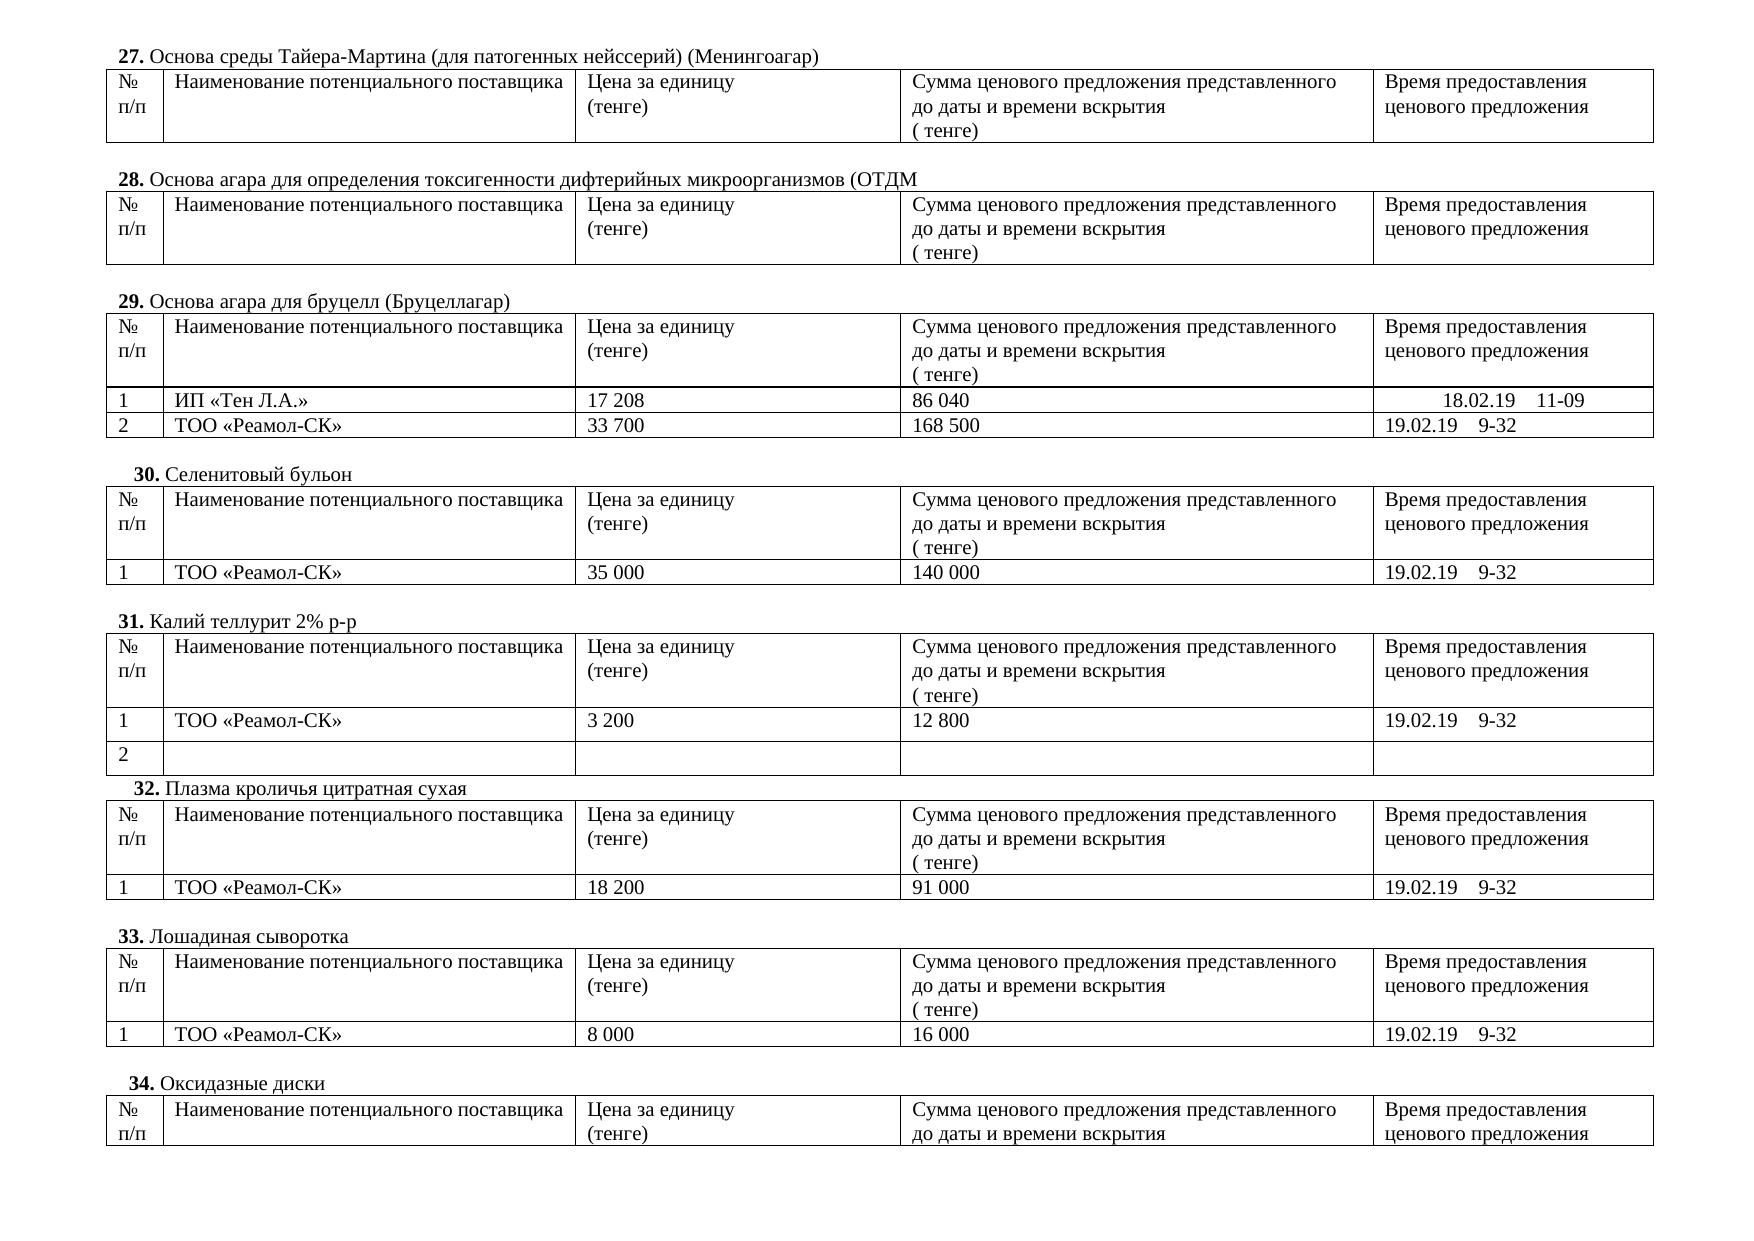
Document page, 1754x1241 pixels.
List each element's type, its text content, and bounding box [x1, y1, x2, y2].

table_cell [901, 742, 1373, 775]
table_header Время предоставления ценового предложения [1374, 487, 1653, 559]
table_cell 19.02.19 9-32 [1374, 1022, 1653, 1046]
table_header Cумма ценового предложения представленного до даты и времени вскрытия ( тенге) [901, 634, 1373, 707]
table_header Время предоставления ценового предложения [1374, 949, 1653, 1021]
table_cell 18.02.19 11-09 [1374, 388, 1653, 412]
table_cell 19.02.19 9-32 [1374, 708, 1653, 741]
table_header Цена за единицу (тенге) [576, 634, 900, 707]
text 27. Основа среды Тайера-Мартина (для патогенных нейссерий) (Менингоагар) [118, 44, 1636, 68]
text 29. Основа агара для бруцелл (Бруцеллагар) [118, 289, 1636, 313]
table_cell 17 208 [576, 388, 900, 412]
table_header Наименование потенциального поставщика [164, 634, 575, 707]
table_cell 1 [107, 388, 163, 412]
table_cell 1 [107, 875, 163, 899]
table_cell ТОО «Реамол-СК» [164, 708, 575, 741]
table_header Цена за единицу (тенге) [576, 949, 900, 1021]
table_header Цена за единицу (тенге) [576, 314, 900, 386]
table_header № п/п [107, 314, 163, 386]
table_header Cумма ценового предложения представленного до даты и времени вскрытия ( тенге) [901, 801, 1373, 874]
table_header № п/п [107, 949, 163, 1021]
table_header № п/п [107, 70, 163, 142]
table_cell ИП «Тен Л.А.» [164, 388, 575, 412]
table_header Cумма ценового предложения представленного до даты и времени вскрытия ( тенге) [901, 314, 1373, 386]
text 31. Калий теллурит 2% р-р [118, 609, 1636, 633]
table_header Наименование потенциального поставщика [164, 801, 575, 874]
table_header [1374, 1096, 1653, 1144]
table_header Цена за единицу (тенге) [576, 70, 900, 142]
table_cell 91 000 [901, 875, 1373, 899]
table_cell 1 [107, 1022, 163, 1046]
table_header Время предоставления ценового предложения [1374, 634, 1653, 707]
table_cell ТОО «Реамол-СК» [164, 875, 575, 899]
table_header Cумма ценового предложения представленного до даты и времени вскрытия ( тенге) [901, 192, 1373, 264]
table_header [576, 1096, 900, 1144]
table_cell ТОО «Реамол-СК» [164, 560, 575, 584]
table_cell 2 [107, 413, 163, 437]
table_header Cумма ценового предложения представленного до даты и времени вскрытия ( тенге) [901, 487, 1373, 559]
table_cell ТОО «Реамол-СК» [164, 1022, 575, 1046]
table_cell 19.02.19 9-32 [1374, 560, 1653, 584]
table_cell 168 500 [901, 413, 1373, 437]
table_header Время предоставления ценового предложения [1374, 192, 1653, 264]
table_cell 12 800 [901, 708, 1373, 741]
text 33. Лошадиная сыворотка [118, 924, 1636, 948]
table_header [164, 1096, 575, 1144]
table_header Цена за единицу (тенге) [576, 192, 900, 264]
table_cell [576, 742, 900, 775]
table_header Время предоставления ценового предложения [1374, 314, 1653, 386]
table_cell 86 040 [901, 388, 1373, 412]
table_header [901, 1096, 1373, 1144]
table_cell 19.02.19 9-32 [1374, 875, 1653, 899]
table_cell 1 [107, 708, 163, 741]
table_cell 16 000 [901, 1022, 1373, 1046]
table_header Время предоставления ценового предложения [1374, 801, 1653, 874]
table_cell [1374, 742, 1653, 775]
text 34. Оксидазные диски [118, 1071, 1636, 1095]
text 30. Селенитовый бульон [118, 462, 1636, 486]
table_cell 19.02.19 9-32 [1374, 413, 1653, 437]
table_cell 35 000 [576, 560, 900, 584]
table_cell ТОО «Реамол-СК» [164, 413, 575, 437]
table_header № п/п [107, 1096, 163, 1144]
table_header № п/п [107, 192, 163, 264]
table_cell [164, 742, 575, 775]
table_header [901, 70, 1373, 142]
table_cell 33 700 [576, 413, 900, 437]
table_cell 140 000 [901, 560, 1373, 584]
table_cell 8 000 [576, 1022, 900, 1046]
table_header Наименование потенциального поставщика [164, 192, 575, 264]
table_header № п/п [107, 634, 163, 707]
table_cell 1 [107, 560, 163, 584]
table_header Цена за единицу (тенге) [576, 487, 900, 559]
table_cell 3 200 [576, 708, 900, 741]
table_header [1374, 70, 1653, 142]
text 28. Основа агара для определения токсигенности дифтерийных микроорганизмов (ОТДМ [118, 167, 1636, 191]
table_cell 18 200 [576, 875, 900, 899]
table_header Cумма ценового предложения представленного до даты и времени вскрытия ( тенге) [901, 949, 1373, 1021]
table_header Наименование потенциального поставщика [164, 949, 575, 1021]
table_header Наименование потенциального поставщика [164, 70, 575, 142]
table_header № п/п [107, 487, 163, 559]
table_header № п/п [107, 801, 163, 874]
table_cell 2 [107, 742, 163, 775]
table_header Наименование потенциального поставщика [164, 487, 575, 559]
table_header Цена за единицу (тенге) [576, 801, 900, 874]
text 32. Плазма кроличья цитратная сухая [118, 776, 1636, 800]
table_header Наименование потенциального поставщика [164, 314, 575, 386]
